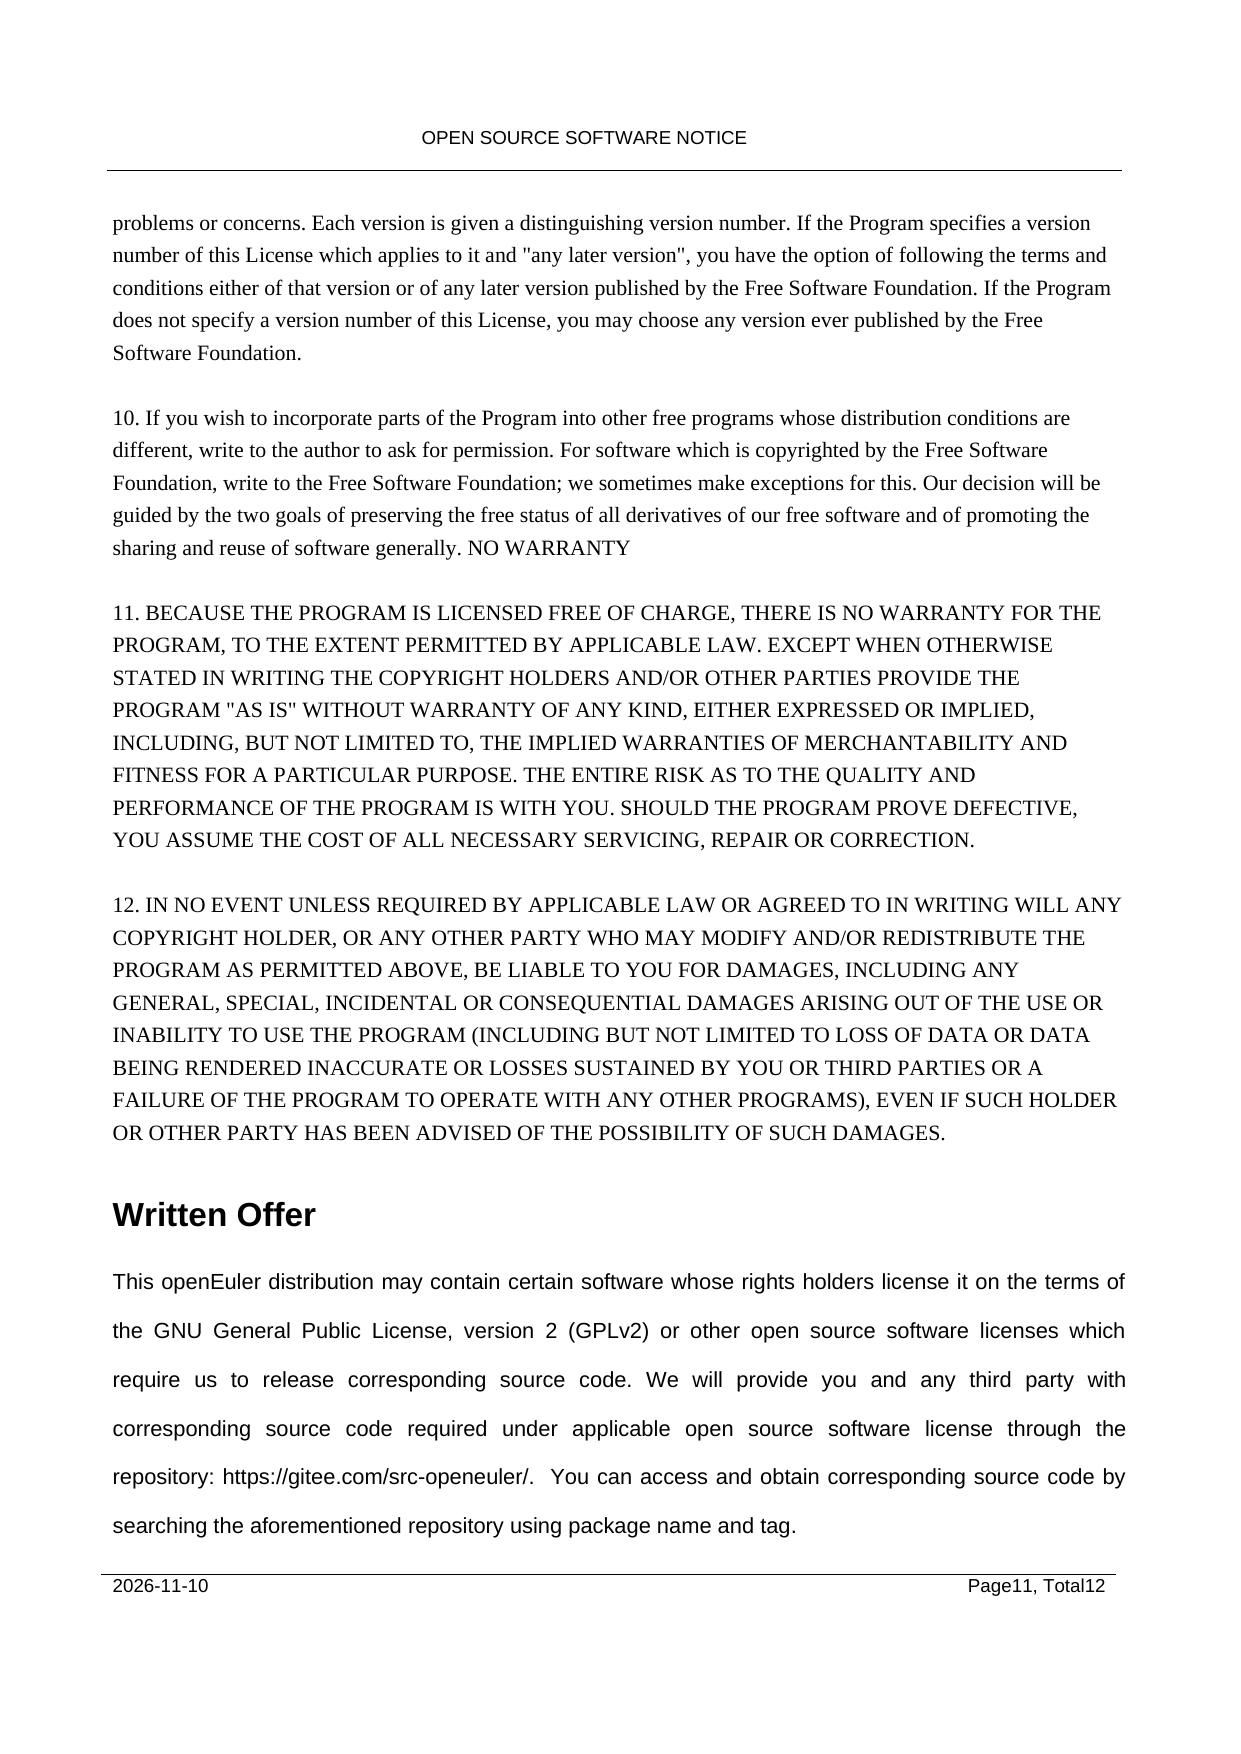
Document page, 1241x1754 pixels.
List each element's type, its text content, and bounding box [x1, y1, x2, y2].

text Written Offer [112, 1181, 1128, 1246]
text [112, 206, 1128, 1181]
text This openEuler distribution may contain certain software whose rights holders license it on the terms of the GNU General Public License, version 2 (GPLv2) or other open source software licenses which require us to release corresponding source code. We will provide you and any third party with corresponding source code required under applicable open source software license through the repository: https://gitee.com/src-openeuler/. You can access and obtain corresponding source code by searching the aforementioned repository using package name and tag. [112, 1266, 1128, 1542]
